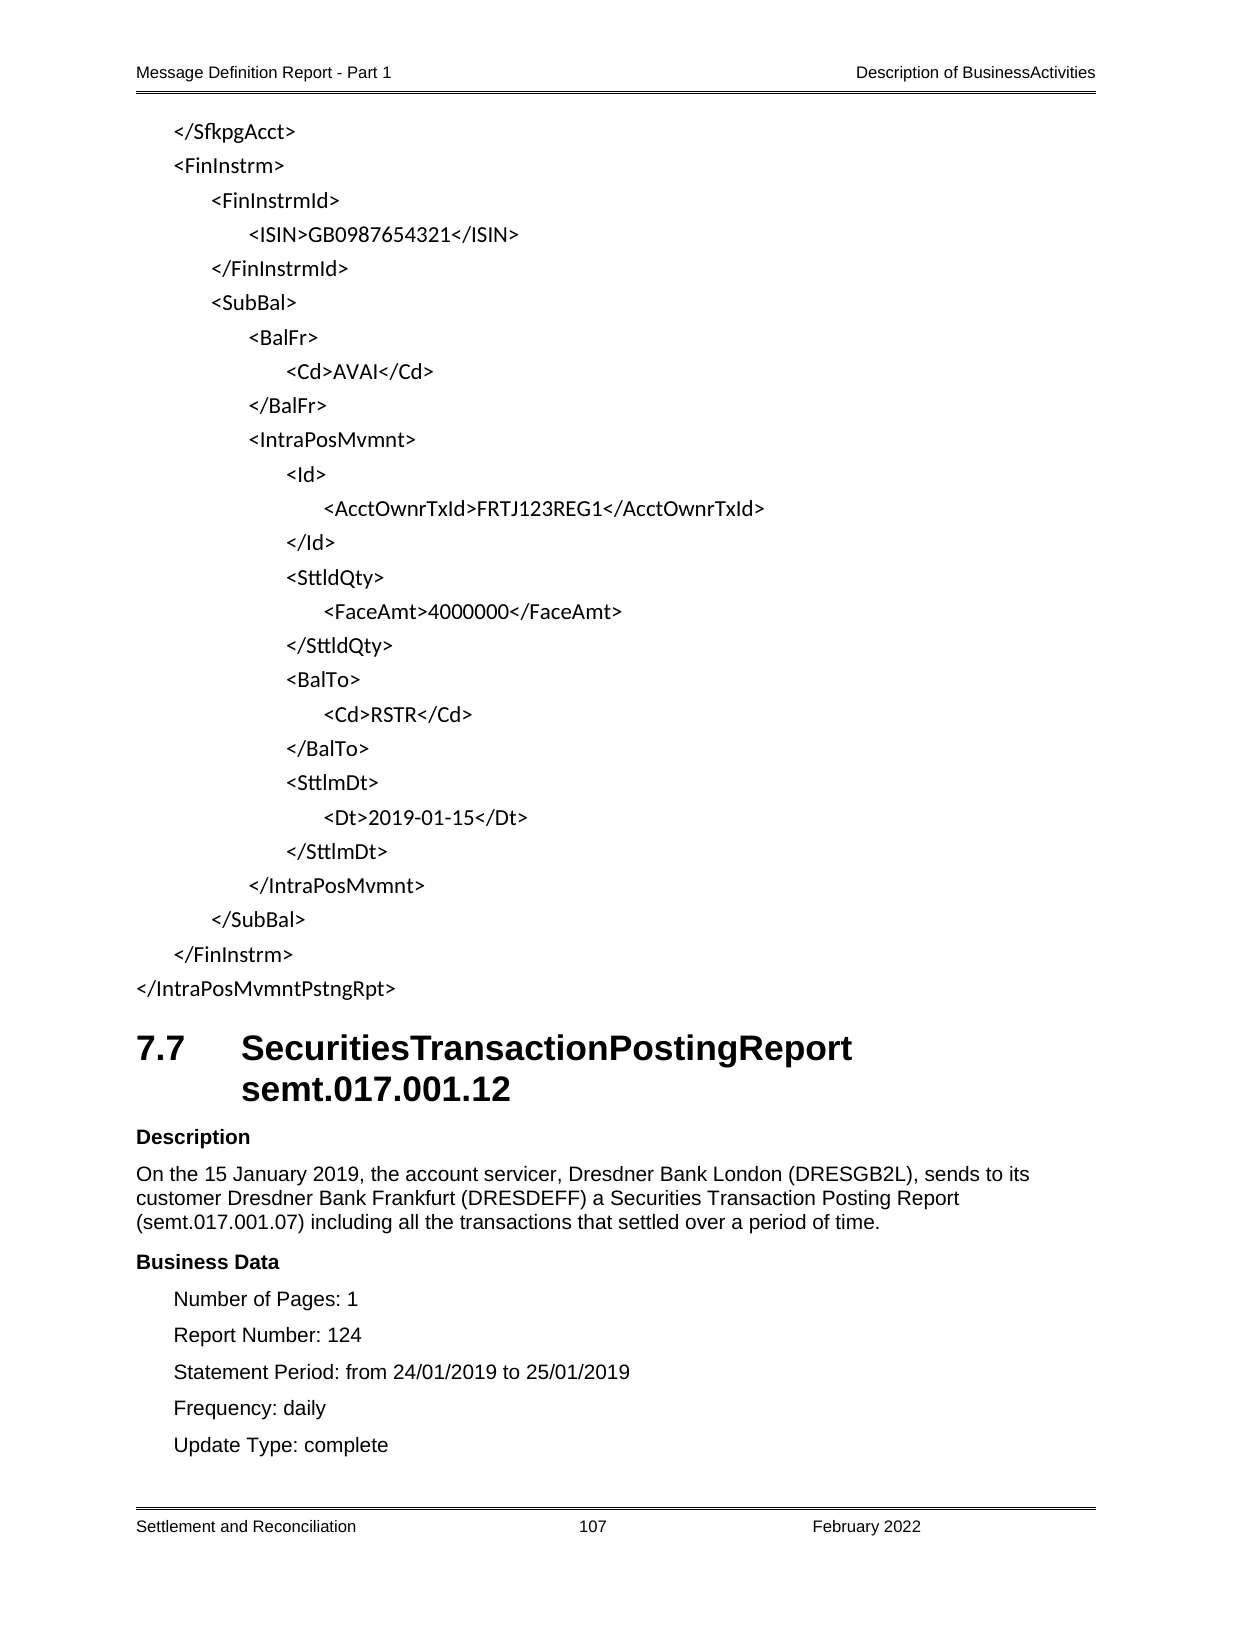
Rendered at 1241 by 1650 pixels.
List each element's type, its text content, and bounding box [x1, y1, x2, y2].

text <ISIN>GB0987654321</ISIN> [136, 220, 1104, 248]
text </Id> [136, 528, 1104, 556]
text <FaceAmt>4000000</FaceAmt> [136, 597, 1104, 625]
text Business Data [136, 1250, 1104, 1274]
text <Cd>RSTR</Cd> [136, 700, 1104, 728]
text <Id> [136, 460, 1104, 488]
text </FinInstrmId> [136, 254, 1104, 282]
text </SubBal> [136, 905, 1104, 933]
text <SubBal> [136, 288, 1104, 317]
text Description [136, 1125, 1104, 1149]
text </BalFr> [136, 391, 1104, 419]
text </SttlmDt> [136, 837, 1104, 865]
text <FinInstrm> [136, 151, 1104, 179]
text </SttldQty> [136, 631, 1104, 659]
text <AcctOwnrTxId>FRTJ123REG1</AcctOwnrTxId> [136, 494, 1104, 522]
text <SttlmDt> [136, 768, 1104, 796]
text Report Number: 124 [173, 1323, 1104, 1347]
text </SfkpgAcct> [136, 117, 1104, 145]
text <BalFr> [136, 323, 1104, 351]
text Update Type: complete [173, 1432, 1104, 1456]
text </BalTo> [136, 734, 1104, 762]
text On the 15 January 2019, the account servicer, Dresdner Bank London (DRESGB2L), sends to its customer Dresdner Bank Frankfurt (DRESDEFF) a Securities Transaction Posting Report (semt.017.001.07) including all the transactions that settled over a period of time. [136, 1162, 1104, 1233]
subtitle SecuritiesTransactionPostingReport semt.017.001.12 [136, 1027, 1104, 1108]
text <IntraPosMvmnt> [136, 426, 1104, 454]
text <SttldQty> [136, 563, 1104, 591]
text <FinInstrmId> [136, 186, 1104, 214]
text </IntraPosMvmntPstngRpt> [136, 974, 1104, 1002]
text <BalTo> [136, 666, 1104, 693]
text Statement Period: from 24/01/2019 to 25/01/2019 [173, 1359, 1104, 1383]
text </IntraPosMvmnt> [136, 871, 1104, 899]
text <Cd>AVAI</Cd> [136, 357, 1104, 385]
text Frequency: daily [173, 1396, 1104, 1420]
text </FinInstrm> [136, 940, 1104, 968]
text Number of Pages: 1 [173, 1287, 1104, 1311]
text <Dt>2019-01-15</Dt> [136, 803, 1104, 831]
